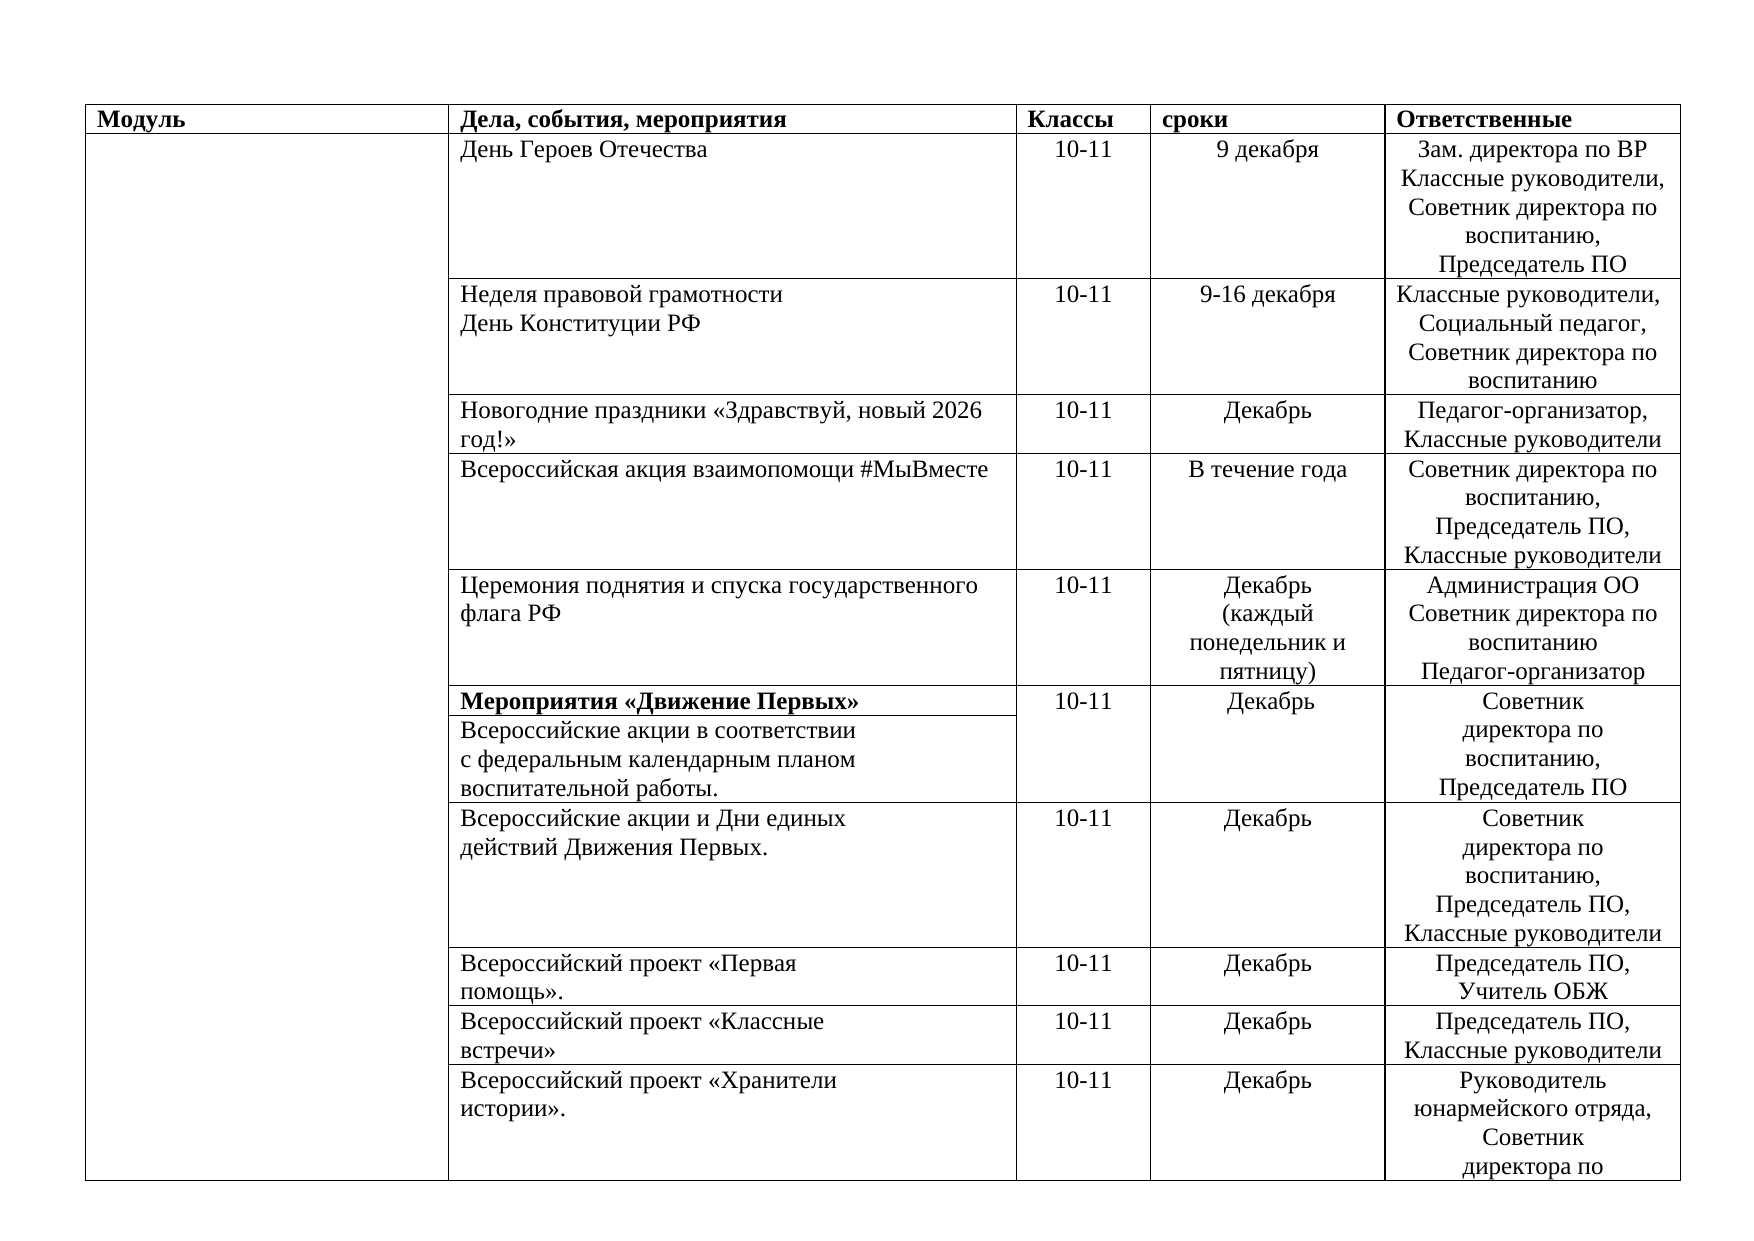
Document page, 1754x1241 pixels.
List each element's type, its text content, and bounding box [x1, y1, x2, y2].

table_cell Председатель ПО, Классные руководители [1386, 1006, 1680, 1064]
table_cell Декабрь [1151, 1006, 1384, 1064]
table_header Модуль [86, 105, 448, 133]
table_cell Всероссийский проект «Классные встречи» [449, 1006, 1016, 1064]
table_cell День Героев Отечества [449, 134, 1016, 278]
table_cell Новогодние праздники «Здравствуй, новый 2026 год!» [449, 395, 1016, 453]
table_cell Декабрь [1151, 803, 1384, 947]
table_header Дела, события, мероприятия [449, 105, 1016, 133]
table_cell Декабрь [1151, 686, 1384, 802]
table_cell Советник директора по воспитанию, Председатель ПО [1386, 686, 1680, 802]
table_cell 10-11 [1017, 395, 1150, 453]
table_cell Декабрь (каждый понедельник и пятницу) [1151, 570, 1384, 685]
table_cell Декабрь [1151, 948, 1384, 1005]
table_cell Церемония поднятия и спуска государственного флага РФ [449, 570, 1016, 685]
table_cell 10-11 [1017, 279, 1150, 394]
table_cell 9 декабря [1151, 134, 1384, 278]
table_header Классы [1017, 105, 1150, 133]
table_cell Декабрь [1151, 395, 1384, 453]
table_cell Всероссийские акции и Дни единых действий Движения Первых. [449, 803, 1016, 947]
table_cell Декабрь [1151, 1065, 1384, 1180]
table_cell Неделя правовой грамотности День Конституции РФ [449, 279, 1016, 394]
table_cell Администрация ОО Советник директора по воспитанию Педагог-организатор [1386, 570, 1680, 685]
table_cell Советник директора по воспитанию, Председатель ПО, Классные руководители [1386, 803, 1680, 947]
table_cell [1386, 1065, 1680, 1180]
table_cell Всероссийская акция взаимопомощи #МыВместе [449, 454, 1016, 569]
table_cell 10-11 [1017, 570, 1150, 685]
table_cell 10-11 [1017, 948, 1150, 1005]
table_cell Педагог-организатор, Классные руководители [1386, 395, 1680, 453]
table_cell В течение года [1151, 454, 1384, 569]
table_cell 9-16 декабря [1151, 279, 1384, 394]
table_cell 10-11 [1017, 1006, 1150, 1064]
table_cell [449, 1065, 1016, 1180]
table_cell Классные руководители, Социальный педагог, Советник директора по воспитанию [1386, 279, 1680, 394]
table_cell Зам. директора по ВР Классные руководители, Советник директора по воспитанию, Председатель ПО [1386, 134, 1680, 278]
table_header Ответственные [1386, 105, 1680, 133]
table_cell Мероприятия «Движение Первых» [449, 686, 1016, 714]
table_cell Председатель ПО, Учитель ОБЖ [1386, 948, 1680, 1005]
table_cell 10-11 [1017, 686, 1150, 802]
table_cell Советник директора по воспитанию, Председатель ПО, Классные руководители [1386, 454, 1680, 569]
table_cell 10-11 [1017, 1065, 1150, 1180]
table_cell 10-11 [1017, 134, 1150, 278]
table_cell 10-11 [1017, 454, 1150, 569]
table_cell Всероссийские акции в соответствии с федеральным календарным планом воспитательной работы. [449, 716, 1016, 802]
table_cell 10-11 [1017, 803, 1150, 947]
table_header сроки [1151, 105, 1384, 133]
table_cell Всероссийский проект «Первая помощь». [449, 948, 1016, 1005]
